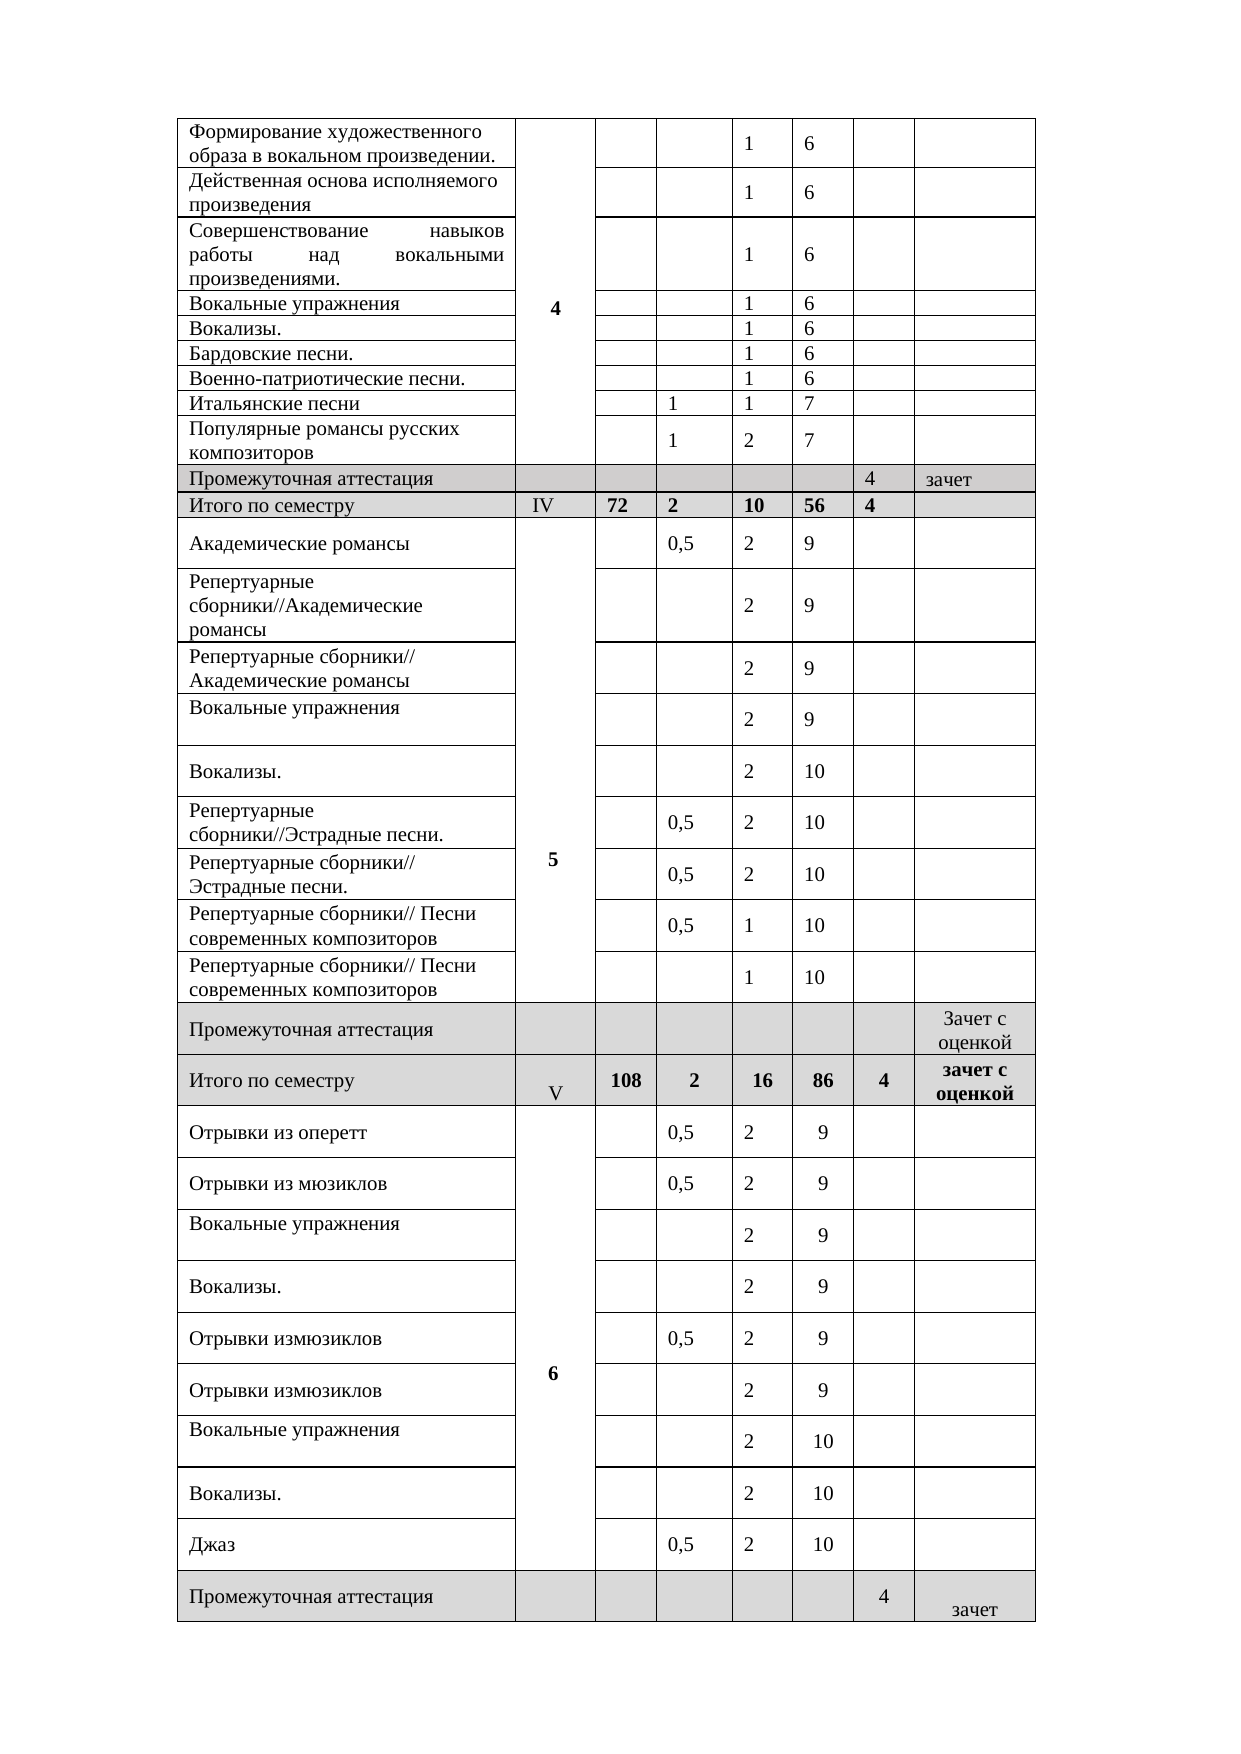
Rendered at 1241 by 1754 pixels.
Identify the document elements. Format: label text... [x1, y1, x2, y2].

table_cell [657, 1468, 732, 1518]
table_cell [915, 1313, 1035, 1363]
table_cell 1 [733, 168, 792, 216]
table_cell [915, 1261, 1035, 1312]
table_cell [596, 1261, 656, 1312]
table_cell [657, 168, 732, 216]
table_cell [516, 465, 595, 491]
table_cell Бардовские песни. [178, 341, 515, 365]
table_cell [854, 1519, 914, 1569]
table_cell 2 [733, 849, 792, 899]
table_cell 2 [733, 1210, 792, 1260]
table_cell 9 [793, 1313, 853, 1363]
table_cell [657, 119, 732, 167]
table_cell 2 [733, 1158, 792, 1208]
table_cell [854, 291, 914, 315]
table_cell Отрывки измюзиклов [178, 1313, 515, 1363]
table_cell Отрывки измюзиклов [178, 1364, 515, 1415]
table_cell [915, 1468, 1035, 1518]
table_cell [596, 643, 656, 693]
table_cell Репертуарные сборники// Песни современных композиторов [178, 900, 515, 951]
table_cell [596, 366, 656, 390]
table_cell [516, 1003, 595, 1054]
table_cell [596, 316, 656, 340]
table_cell [596, 291, 656, 315]
table_cell [596, 391, 656, 415]
table_cell [854, 900, 914, 951]
table_cell [596, 1106, 656, 1157]
table_cell [657, 1003, 732, 1054]
table_cell Совершенствование навыков работы над вокальными произведениями. [178, 218, 515, 290]
table_cell 2 [733, 1364, 792, 1415]
table_cell Промежуточная аттестация [178, 1571, 515, 1621]
table_cell [657, 465, 732, 491]
table_cell 4 [516, 119, 595, 464]
table_cell 1 [657, 416, 732, 464]
table_cell Репертуарные сборники// Песни современных композиторов [178, 952, 515, 1002]
table_cell 2 [733, 643, 792, 693]
table_cell [915, 1519, 1035, 1569]
table_cell 2 [733, 1106, 792, 1157]
table_cell Отрывки из мюзиклов [178, 1158, 515, 1208]
table_cell [596, 1313, 656, 1363]
table_cell [915, 416, 1035, 464]
table_cell [915, 569, 1035, 641]
table_cell 10 [733, 493, 792, 517]
table_cell [596, 569, 656, 641]
table_cell 10 [793, 1519, 853, 1569]
table_cell 6 [793, 119, 853, 167]
table_cell 1 [733, 291, 792, 315]
table_cell зачет [915, 1571, 1035, 1621]
table_cell [854, 694, 914, 744]
table_cell Действенная основа исполняемого произведения [178, 168, 515, 216]
table_cell [915, 1416, 1035, 1466]
table_cell [596, 1364, 656, 1415]
table_cell 6 [793, 341, 853, 365]
table_cell 10 [793, 849, 853, 899]
table_cell [596, 341, 656, 365]
table_cell [854, 366, 914, 390]
table_cell 9 [793, 1261, 853, 1312]
table_cell 6 [793, 366, 853, 390]
table_cell [915, 694, 1035, 744]
table_cell Репертуарные сборники//Эстрадные песни. [178, 797, 515, 848]
table_cell 2 [733, 1519, 792, 1569]
table_cell [657, 341, 732, 365]
table_cell 2 [733, 797, 792, 848]
table_cell зачет [915, 465, 1035, 491]
table_cell Вокализы. [178, 1468, 515, 1518]
table_cell 4 [854, 493, 914, 517]
table_cell [915, 119, 1035, 167]
table_cell [854, 1158, 914, 1208]
table_cell 0,5 [657, 1106, 732, 1157]
table_cell 0,5 [657, 797, 732, 848]
table_cell Итальянские песни [178, 391, 515, 415]
table_cell 2 [733, 746, 792, 796]
table_cell 9 [793, 569, 853, 641]
table_cell V [516, 1055, 595, 1105]
table_cell [596, 465, 656, 491]
table_cell [657, 218, 732, 290]
table_cell 2 [733, 1416, 792, 1466]
table_cell 7 [793, 391, 853, 415]
table_cell 0,5 [657, 1519, 732, 1569]
table_cell 1 [733, 119, 792, 167]
table_cell [915, 366, 1035, 390]
table_cell 10 [793, 1468, 853, 1518]
table_cell [915, 849, 1035, 899]
table_cell [854, 1003, 914, 1054]
table_cell 7 [793, 416, 853, 464]
table_cell [854, 1468, 914, 1518]
table_cell [657, 1364, 732, 1415]
table_cell 9 [793, 1158, 853, 1208]
table_cell [657, 1210, 732, 1260]
table_cell 0,5 [657, 1313, 732, 1363]
table_cell 1 [657, 391, 732, 415]
table_cell [854, 797, 914, 848]
table_cell [657, 1261, 732, 1312]
table_cell Промежуточная аттестация [178, 465, 515, 491]
table_cell Джаз [178, 1519, 515, 1569]
table_cell 6 [793, 168, 853, 216]
table_cell Вокализы. [178, 316, 515, 340]
table_cell Военно-патриотические песни. [178, 366, 515, 390]
table_cell [793, 1571, 853, 1621]
table_cell [915, 1210, 1035, 1260]
table_cell [596, 168, 656, 216]
table_cell [596, 797, 656, 848]
table_cell Итого по семестру [178, 1055, 515, 1105]
table_cell [793, 1003, 853, 1054]
table_cell [596, 119, 656, 167]
table_cell Зачет с оценкой [915, 1003, 1035, 1054]
table_cell [854, 643, 914, 693]
table_cell [733, 1003, 792, 1054]
table_cell [915, 168, 1035, 216]
table_cell [854, 1210, 914, 1260]
table_cell [854, 1364, 914, 1415]
table_cell 56 [793, 493, 853, 517]
table_cell 108 [596, 1055, 656, 1105]
table_cell Вокальные упражнения [178, 291, 515, 315]
table_cell [854, 518, 914, 568]
table_cell [733, 465, 792, 491]
table_cell 1 [733, 952, 792, 1002]
table_cell 6 [793, 316, 853, 340]
table_cell 2 [733, 1261, 792, 1312]
table_cell Отрывки из оперетт [178, 1106, 515, 1157]
table_cell [915, 391, 1035, 415]
table_cell 16 [733, 1055, 792, 1105]
table_cell [854, 849, 914, 899]
table_cell [915, 291, 1035, 315]
table_cell 2 [733, 518, 792, 568]
table_cell 72 [596, 493, 656, 517]
table_cell 0,5 [657, 1158, 732, 1208]
table_cell 4 [854, 1055, 914, 1105]
table_cell 6 [516, 1106, 595, 1569]
table_cell 0,5 [657, 849, 732, 899]
table_cell Репертуарные сборники// Академические романсы [178, 643, 515, 693]
table_cell [516, 1571, 595, 1621]
table_cell 2 [657, 1055, 732, 1105]
table_cell [596, 694, 656, 744]
table_cell 6 [793, 291, 853, 315]
table_cell [854, 1261, 914, 1312]
table_cell 1 [733, 900, 792, 951]
table_cell [915, 518, 1035, 568]
table_cell [915, 341, 1035, 365]
table_cell [657, 746, 732, 796]
table_cell [854, 341, 914, 365]
table_cell [657, 694, 732, 744]
table_cell [854, 416, 914, 464]
table_cell Формирование художественного образа в вокальном произведении. [178, 119, 515, 167]
table_cell 10 [793, 952, 853, 1002]
table_cell [657, 1571, 732, 1621]
table_cell [854, 316, 914, 340]
table_cell [854, 1313, 914, 1363]
table_cell Вокальные упражнения [178, 1416, 515, 1466]
table_cell [596, 1003, 656, 1054]
table_cell [854, 168, 914, 216]
table_cell [657, 952, 732, 1002]
table_cell [596, 1210, 656, 1260]
table_cell [733, 1571, 792, 1621]
table_cell 2 [733, 569, 792, 641]
table_cell 4 [854, 1571, 914, 1621]
table_cell 6 [793, 218, 853, 290]
table_cell 2 [733, 694, 792, 744]
table_cell [915, 493, 1035, 517]
table_cell зачет с оценкой [915, 1055, 1035, 1105]
table_cell [915, 797, 1035, 848]
table_cell [596, 1571, 656, 1621]
table_cell [657, 1416, 732, 1466]
table_cell [657, 643, 732, 693]
table_cell [596, 1158, 656, 1208]
table_cell [915, 316, 1035, 340]
table_cell 2 [733, 1468, 792, 1518]
table_cell Вокализы. [178, 746, 515, 796]
table_cell [915, 643, 1035, 693]
table_cell 0,5 [657, 518, 732, 568]
table_cell 9 [793, 1106, 853, 1157]
table_cell [854, 569, 914, 641]
table_cell 10 [793, 797, 853, 848]
table_cell 9 [793, 643, 853, 693]
table_cell [657, 569, 732, 641]
table_cell [596, 1468, 656, 1518]
table_cell Вокализы. [178, 1261, 515, 1312]
table_cell 5 [516, 518, 595, 1002]
table_cell [854, 952, 914, 1002]
table_cell [854, 1106, 914, 1157]
table_cell 10 [793, 746, 853, 796]
table_cell 1 [733, 316, 792, 340]
table_cell Популярные романсы русских композиторов [178, 416, 515, 464]
table_cell [854, 218, 914, 290]
table_cell [596, 849, 656, 899]
table_cell 1 [733, 366, 792, 390]
table_cell Вокальные упражнения [178, 1210, 515, 1260]
table_cell 10 [793, 900, 853, 951]
table_cell 9 [793, 518, 853, 568]
table_cell [596, 518, 656, 568]
table_cell 1 [733, 341, 792, 365]
table_cell [915, 1364, 1035, 1415]
table_cell 2 [733, 1313, 792, 1363]
table_cell 1 [733, 218, 792, 290]
table_cell [596, 952, 656, 1002]
table_cell 9 [793, 1210, 853, 1260]
table_cell 4 [854, 465, 914, 491]
table_cell [854, 1416, 914, 1466]
table_cell [596, 416, 656, 464]
table_cell [915, 1158, 1035, 1208]
table_cell 10 [793, 1416, 853, 1466]
table_cell 2 [657, 493, 732, 517]
table_cell [854, 119, 914, 167]
table_cell Репертуарные сборники//Академические романсы [178, 569, 515, 641]
table_cell [793, 465, 853, 491]
table_cell IV [516, 493, 595, 517]
table_cell 2 [733, 416, 792, 464]
table_cell Промежуточная аттестация [178, 1003, 515, 1054]
table_cell 1 [733, 391, 792, 415]
table_cell Вокальные упражнения [178, 694, 515, 744]
table_cell 9 [793, 1364, 853, 1415]
table_cell [596, 218, 656, 290]
table_cell [915, 1106, 1035, 1157]
table_cell Итого по семестру [178, 493, 515, 517]
table_cell [657, 316, 732, 340]
table_cell [854, 746, 914, 796]
table_cell Академические романсы [178, 518, 515, 568]
table_cell [596, 1519, 656, 1569]
table_cell [854, 391, 914, 415]
table_cell [915, 952, 1035, 1002]
table_cell 0,5 [657, 900, 732, 951]
table_cell [657, 366, 732, 390]
table_cell [915, 900, 1035, 951]
table_cell [915, 746, 1035, 796]
table_cell [657, 291, 732, 315]
table_cell [915, 218, 1035, 290]
table_cell [596, 746, 656, 796]
table_cell 9 [793, 694, 853, 744]
table_cell Репертуарные сборники// Эстрадные песни. [178, 849, 515, 899]
table_cell [596, 900, 656, 951]
table_cell [596, 1416, 656, 1466]
table_cell 86 [793, 1055, 853, 1105]
